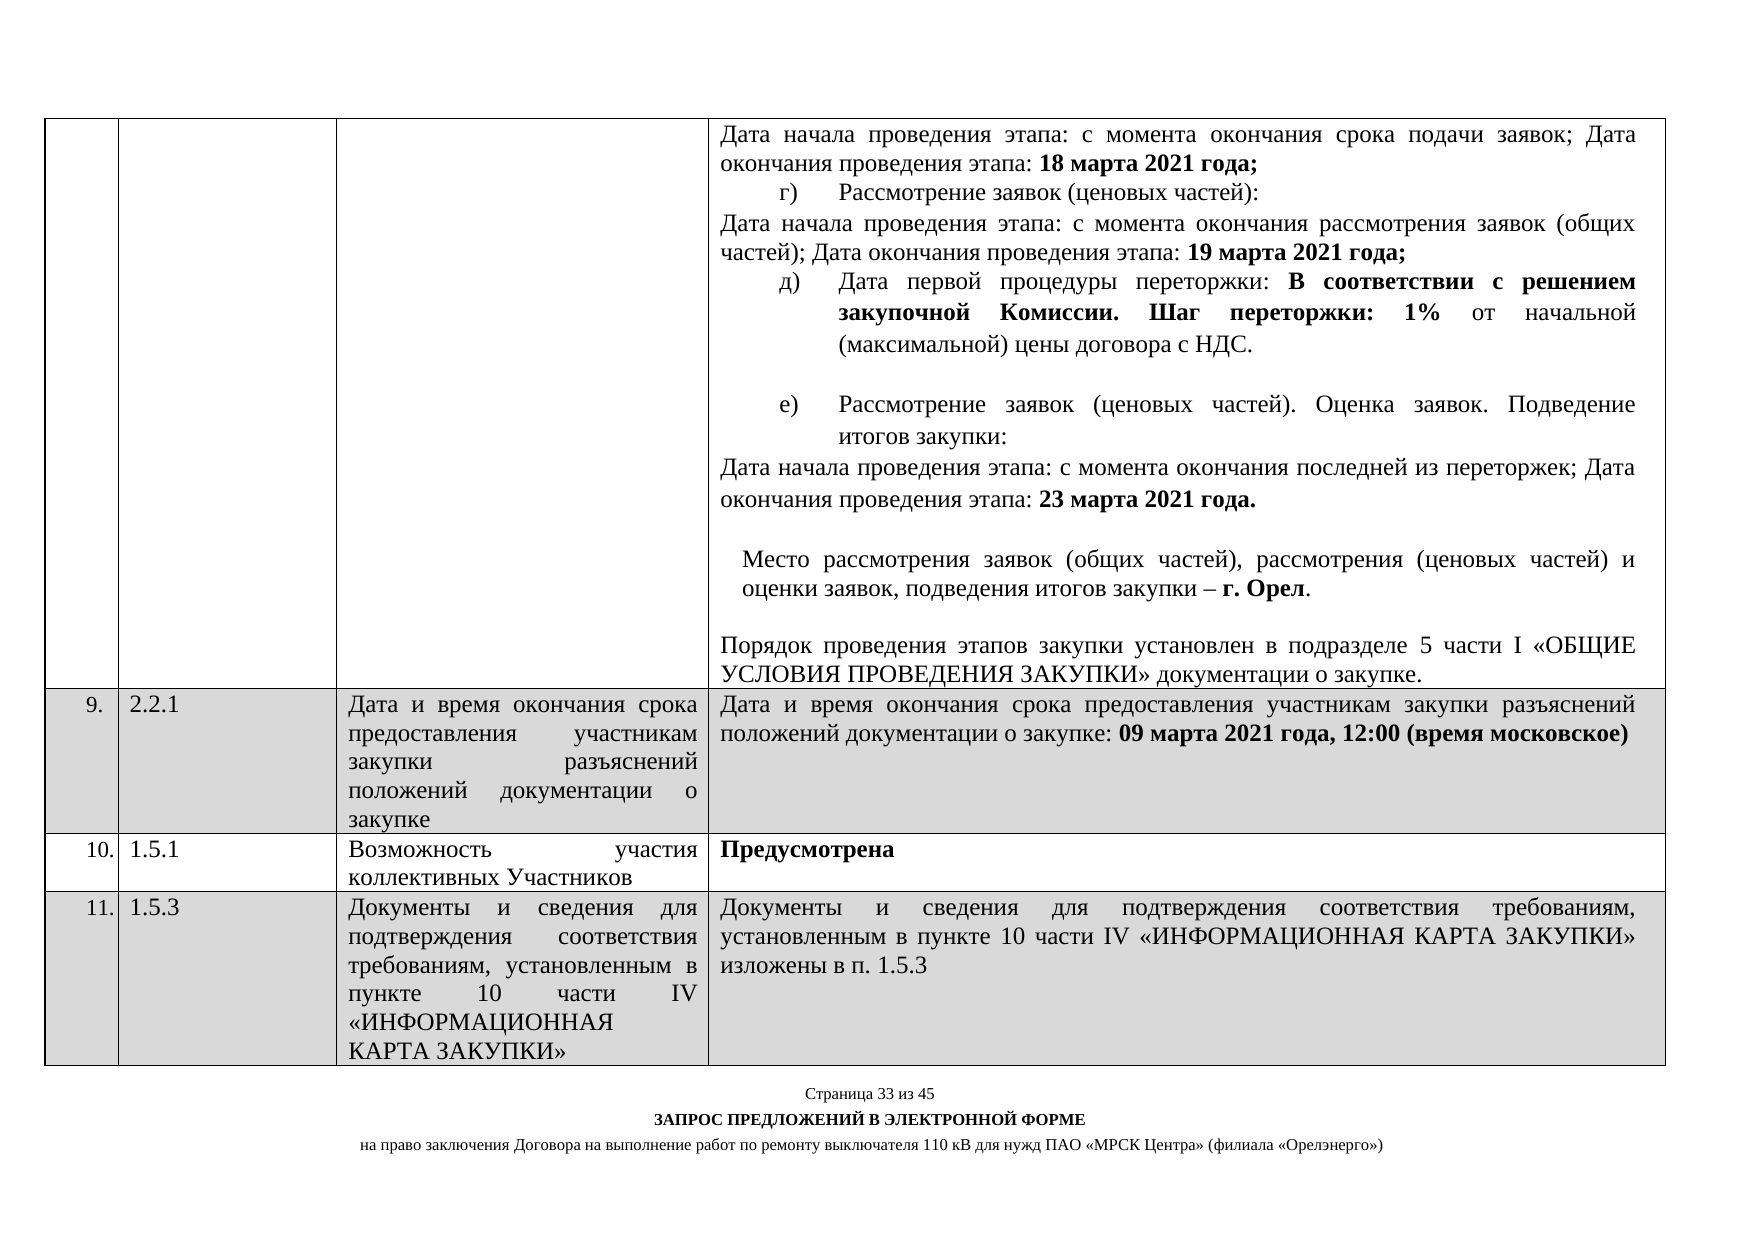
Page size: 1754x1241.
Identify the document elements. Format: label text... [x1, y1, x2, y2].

table_cell 2.2.1 [119, 689, 336, 833]
table_cell Возможность участия коллективных Участников [337, 834, 708, 891]
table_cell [337, 119, 708, 688]
table_cell Дата и время окончания срока предоставления участникам закупки разъяснений положений документации о закупке [337, 689, 708, 833]
table_cell Документы и сведения для подтверждения соответствия требованиям, установленным в пункте 10 части IV «ИНФОРМАЦИОННАЯ КАРТА ЗАКУПКИ» изложены в п. 1.5.3 [709, 892, 1665, 1065]
table_cell Предусмотрена [709, 834, 1665, 891]
table_cell Документы и сведения для подтверждения соответствия требованиям, установленным в пункте 10 части IV «ИНФОРМАЦИОННАЯ КАРТА ЗАКУПКИ» [337, 892, 708, 1065]
table_cell Дата и время окончания срока предоставления участникам закупки разъяснений положений документации о закупке: 09 марта 2021 года, 12:00 (время московское) [709, 689, 1665, 833]
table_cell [709, 119, 1665, 688]
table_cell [119, 119, 336, 688]
table_cell 1.5.1 [119, 834, 336, 891]
table_cell [46, 834, 118, 891]
table_cell [46, 689, 118, 833]
table_cell [46, 119, 118, 688]
table_cell 1.5.3 [119, 892, 336, 1065]
table_cell [46, 892, 118, 1065]
